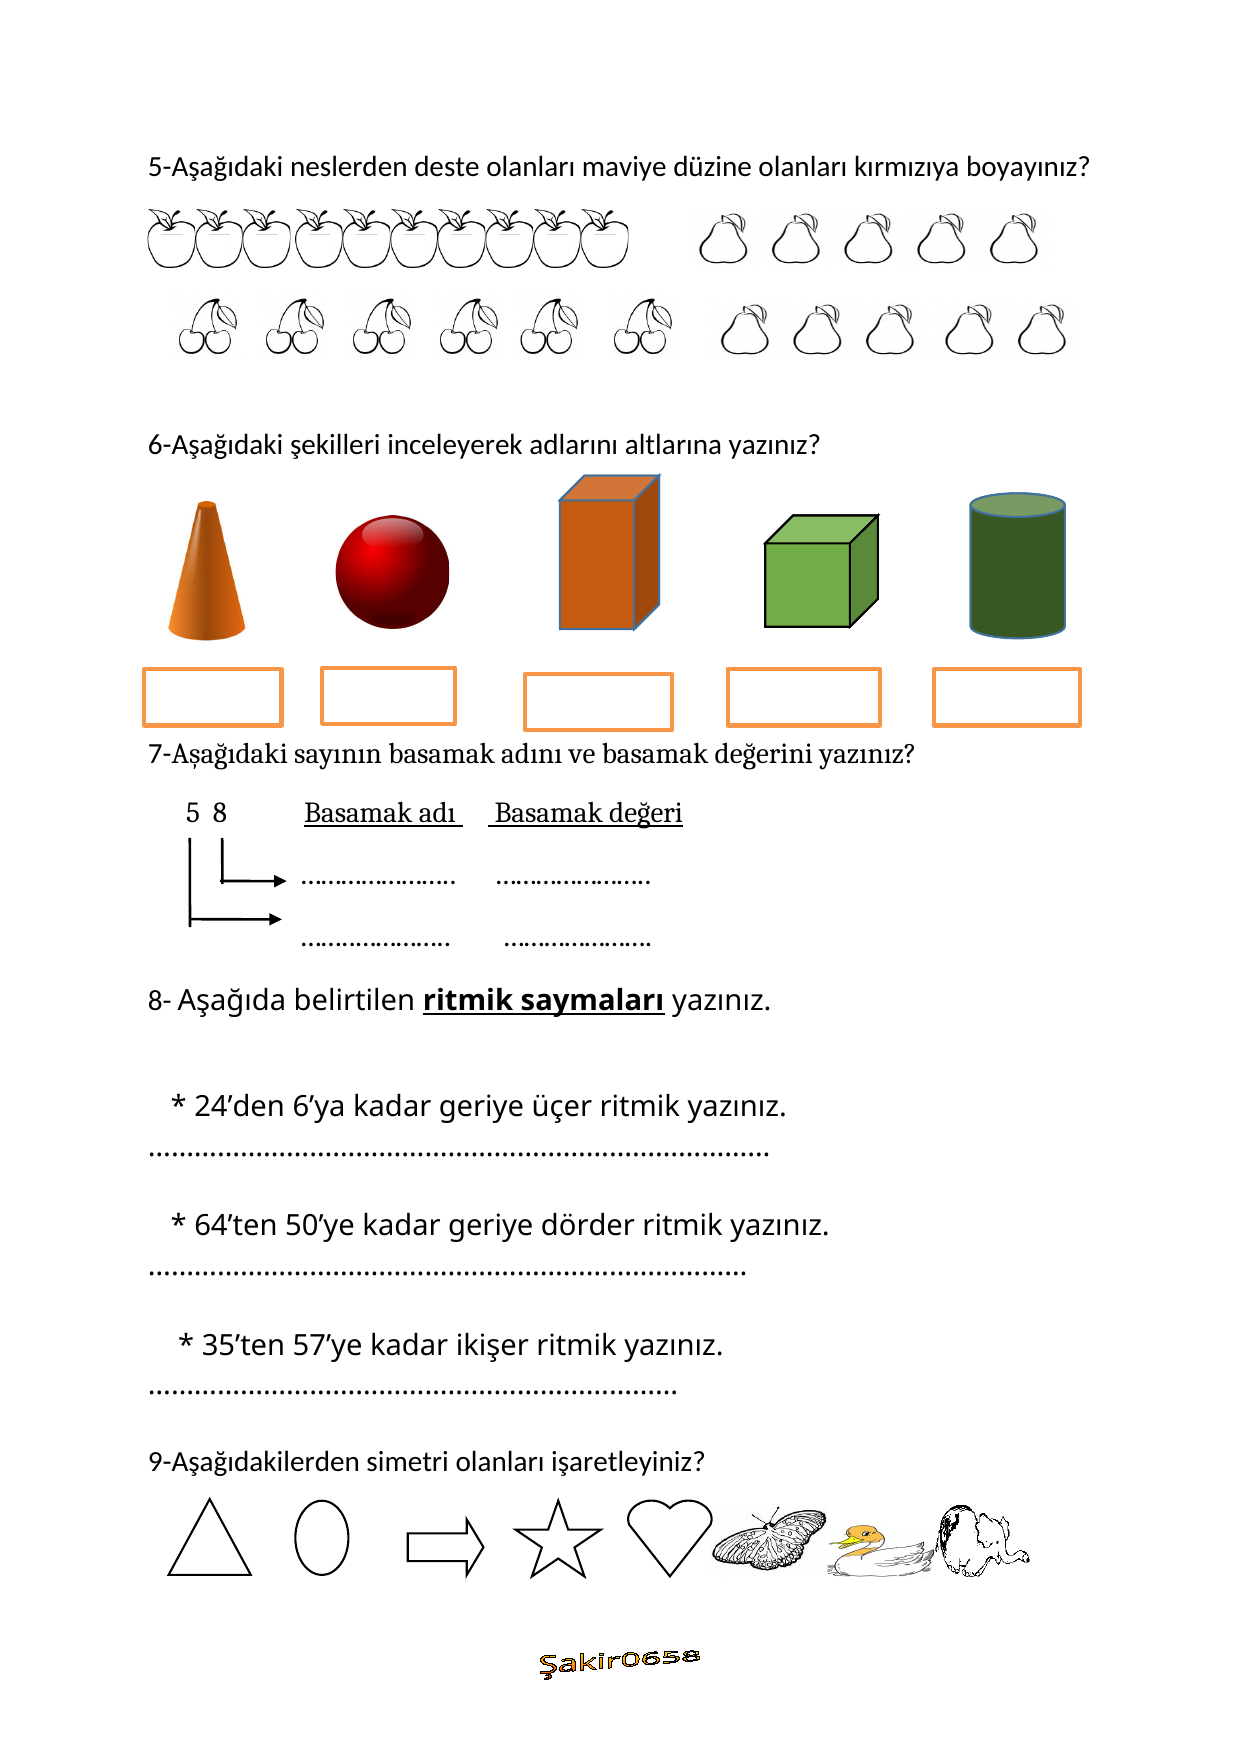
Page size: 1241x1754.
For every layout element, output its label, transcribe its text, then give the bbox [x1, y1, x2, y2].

text 5 8 Basamak adı Basamak değeri [148, 797, 1093, 830]
text ……..………….. …………………. [148, 918, 1093, 953]
text 7-Aşağıdaki sayının basamak adını ve basamak değerini yazınız? [148, 735, 1093, 770]
picture [709, 301, 927, 359]
picture [173, 293, 242, 359]
picture [687, 209, 1051, 268]
text * 35’ten 57’ye kadar ikişer ritmik yazınız. …………………………………………………………… [148, 1324, 1093, 1403]
picture [608, 293, 677, 359]
picture [335, 515, 450, 629]
picture [709, 1504, 935, 1577]
text 9-Aşağıdakilerden simetri olanları işaretleyiniz? [148, 1443, 1093, 1478]
text ………………….. ………………….. [148, 856, 1093, 892]
text 6-Aşağıdaki şekilleri inceleyerek adlarını altlarına yazınız? [148, 426, 1093, 462]
picture [295, 209, 629, 268]
text * 64’ten 50’ye kadar geriye dörder ritmik yazınız. …………………………………………………………………… [148, 1205, 1093, 1284]
text * 24’den 6’ya kadar geriye üçer ritmik yazınız. ……………………………………………………………………… [148, 1086, 1093, 1165]
picture [515, 293, 583, 359]
picture [933, 301, 1079, 359]
text 8- Aşağıda belirtilen ritmik saymaları yazınız. [148, 979, 1093, 1019]
picture [347, 293, 415, 359]
picture [162, 501, 252, 644]
text 5-Aşağıdaki neslerden deste olanları maviye düzine olanları kırmızıya boyayınız? [148, 148, 1093, 183]
picture [435, 293, 503, 359]
picture [261, 293, 329, 359]
picture [147, 209, 291, 268]
